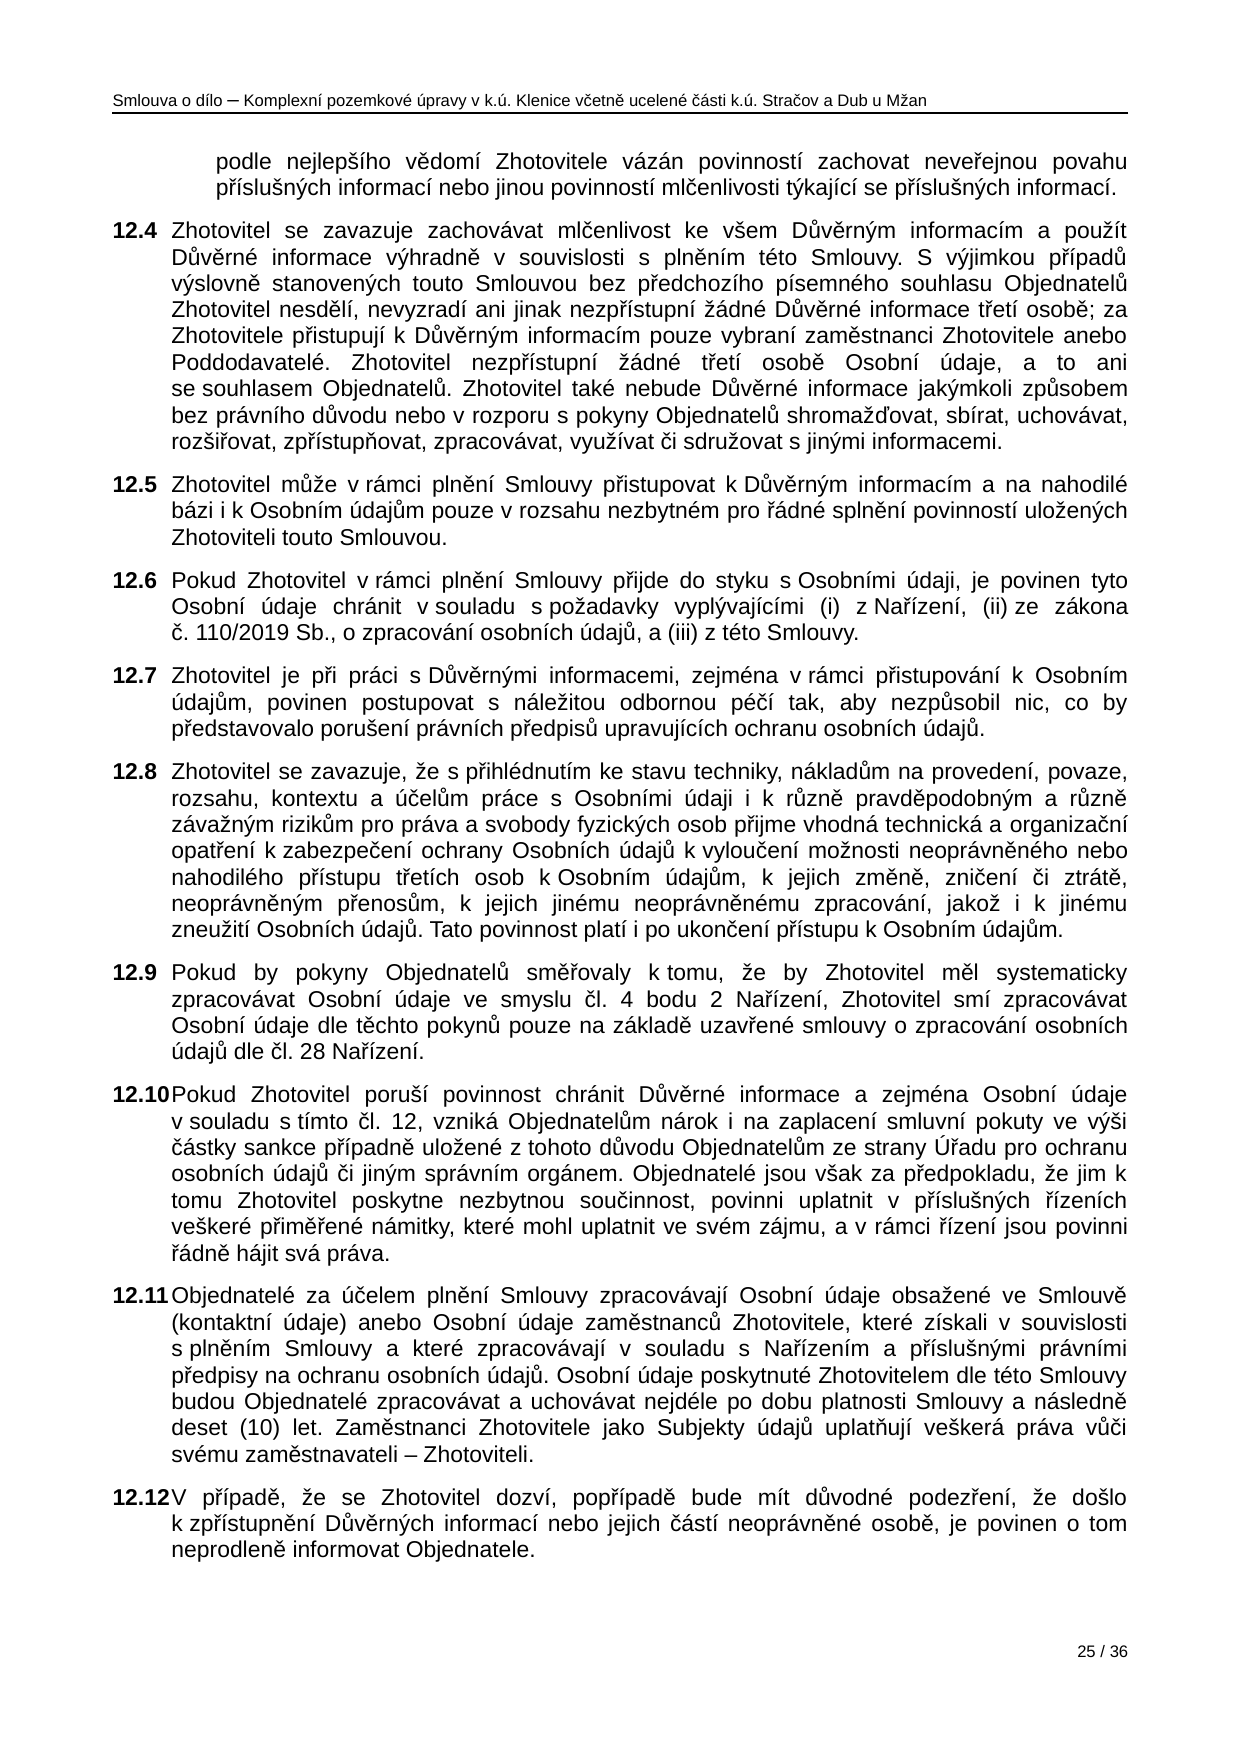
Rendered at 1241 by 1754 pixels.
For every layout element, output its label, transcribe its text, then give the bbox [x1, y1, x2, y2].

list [171, 148, 1128, 200]
text Pokud Zhotovitel poruší povinnost chránit Důvěrné informace a zejména Osobní údaje v souladu s tímto čl. 12, vzniká Objednatelům nárok i na zaplacení smluvní pokuty ve výši částky sankce případně uložené z tohoto důvodu Objednatelům ze strany Úřadu pro ochranu osobních údajů či jiným správním orgánem. Objednatelé jsou však za předpokladu, že jim k tomu Zhotovitel poskytne nezbytnou součinnost, povinni uplatnit v příslušných řízeních veškeré přiměřené námitky, které mohl uplatnit ve svém zájmu, a v rámci řízení jsou povinni řádně hájit svá práva. [112, 1081, 1128, 1266]
text Zhotovitel je při práci s Důvěrnými informacemi, zejména v rámci přistupování k Osobním údajům, povinen postupovat s náležitou odbornou péčí tak, aby nezpůsobil nic, co by představovalo porušení právních předpisů upravujících ochranu osobních údajů. [112, 662, 1128, 741]
text Objednatelé za účelem plnění Smlouvy zpracovávají Osobní údaje obsažené ve Smlouvě (kontaktní údaje) anebo Osobní údaje zaměstnanců Zhotovitele, které získali v souvislosti s plněním Smlouvy a které zpracovávají v souladu s Nařízením a příslušnými právními předpisy na ochranu osobních údajů. Osobní údaje poskytnuté Zhotovitelem dle této Smlouvy budou Objednatelé zpracovávat a uchovávat nejdéle po dobu platnosti Smlouvy a následně deset (10) let. Zaměstnanci Zhotovitele jako Subjekty údajů uplatňují veškerá práva vůči svému zaměstnavateli – Zhotoviteli. [112, 1282, 1128, 1467]
text V případě, že se Zhotovitel dozví, popřípadě bude mít důvodné podezření, že došlo k zpřístupnění Důvěrných informací nebo jejich částí neoprávněné osobě, je povinen o tom neprodleně informovat Objednatele. [112, 1484, 1128, 1563]
text Pokud Zhotovitel v rámci plnění Smlouvy přijde do styku s Osobními údaji, je povinen tyto Osobní údaje chránit v souladu s požadavky vyplývajícími (i) z Nařízení, (ii) ze zákona č. 110/2019 Sb., o zpracování osobních údajů, a (iii) z této Smlouvy. [112, 567, 1128, 646]
text Zhotovitel se zavazuje zachovávat mlčenlivost ke všem Důvěrným informacím a použít Důvěrné informace výhradně v souvislosti s plněním této Smlouvy. S výjimkou případů výslovně stanovených touto Smlouvou bez předchozího písemného souhlasu Objednatelů Zhotovitel nesdělí, nevyzradí ani jinak nezpřístupní žádné Důvěrné informace třetí osobě; za Zhotovitele přistupují k Důvěrným informacím pouze vybraní zaměstnanci Zhotovitele anebo Poddodavatelé. Zhotovitel nezpřístupní žádné třetí osobě Osobní údaje, a to ani se souhlasem Objednatelů. Zhotovitel také nebude Důvěrné informace jakýmkoli způsobem bez právního důvodu nebo v rozporu s pokyny Objednatelů shromažďovat, sbírat, uchovávat, rozšiřovat, zpřístupňovat, zpracovávat, využívat či sdružovat s jinými informacemi. [112, 217, 1128, 454]
text Pokud by pokyny Objednatelů směřovaly k tomu, že by Zhotovitel měl systematicky zpracovávat Osobní údaje ve smyslu čl. 4 bodu 2 Nařízení, Zhotovitel smí zpracovávat Osobní údaje dle těchto pokynů pouze na základě uzavřené smlouvy o zpracování osobních údajů dle čl. 28 Nařízení. [112, 959, 1128, 1065]
text Zhotovitel se zavazuje, že s přihlédnutím ke stavu techniky, nákladům na provedení, povaze, rozsahu, kontextu a účelům práce s Osobními údaji i k různě pravděpodobným a různě závažným rizikům pro práva a svobody fyzických osob přijme vhodná technická a organizační opatření k zabezpečení ochrany Osobních údajů k vyloučení možnosti neoprávněného nebo nahodilého přístupu třetích osob k Osobním údajům, k jejich změně, zničení či ztrátě, neoprávněným přenosům, k jejich jinému neoprávněnému zpracování, jakož i k jinému zneužití Osobních údajů. Tato povinnost platí i po ukončení přístupu k Osobním údajům. [112, 758, 1128, 943]
text Zhotovitel může v rámci plnění Smlouvy přistupovat k Důvěrným informacím a na nahodilé bázi i k Osobním údajům pouze v rozsahu nezbytném pro řádné splnění povinností uložených Zhotoviteli touto Smlouvou. [112, 471, 1128, 550]
